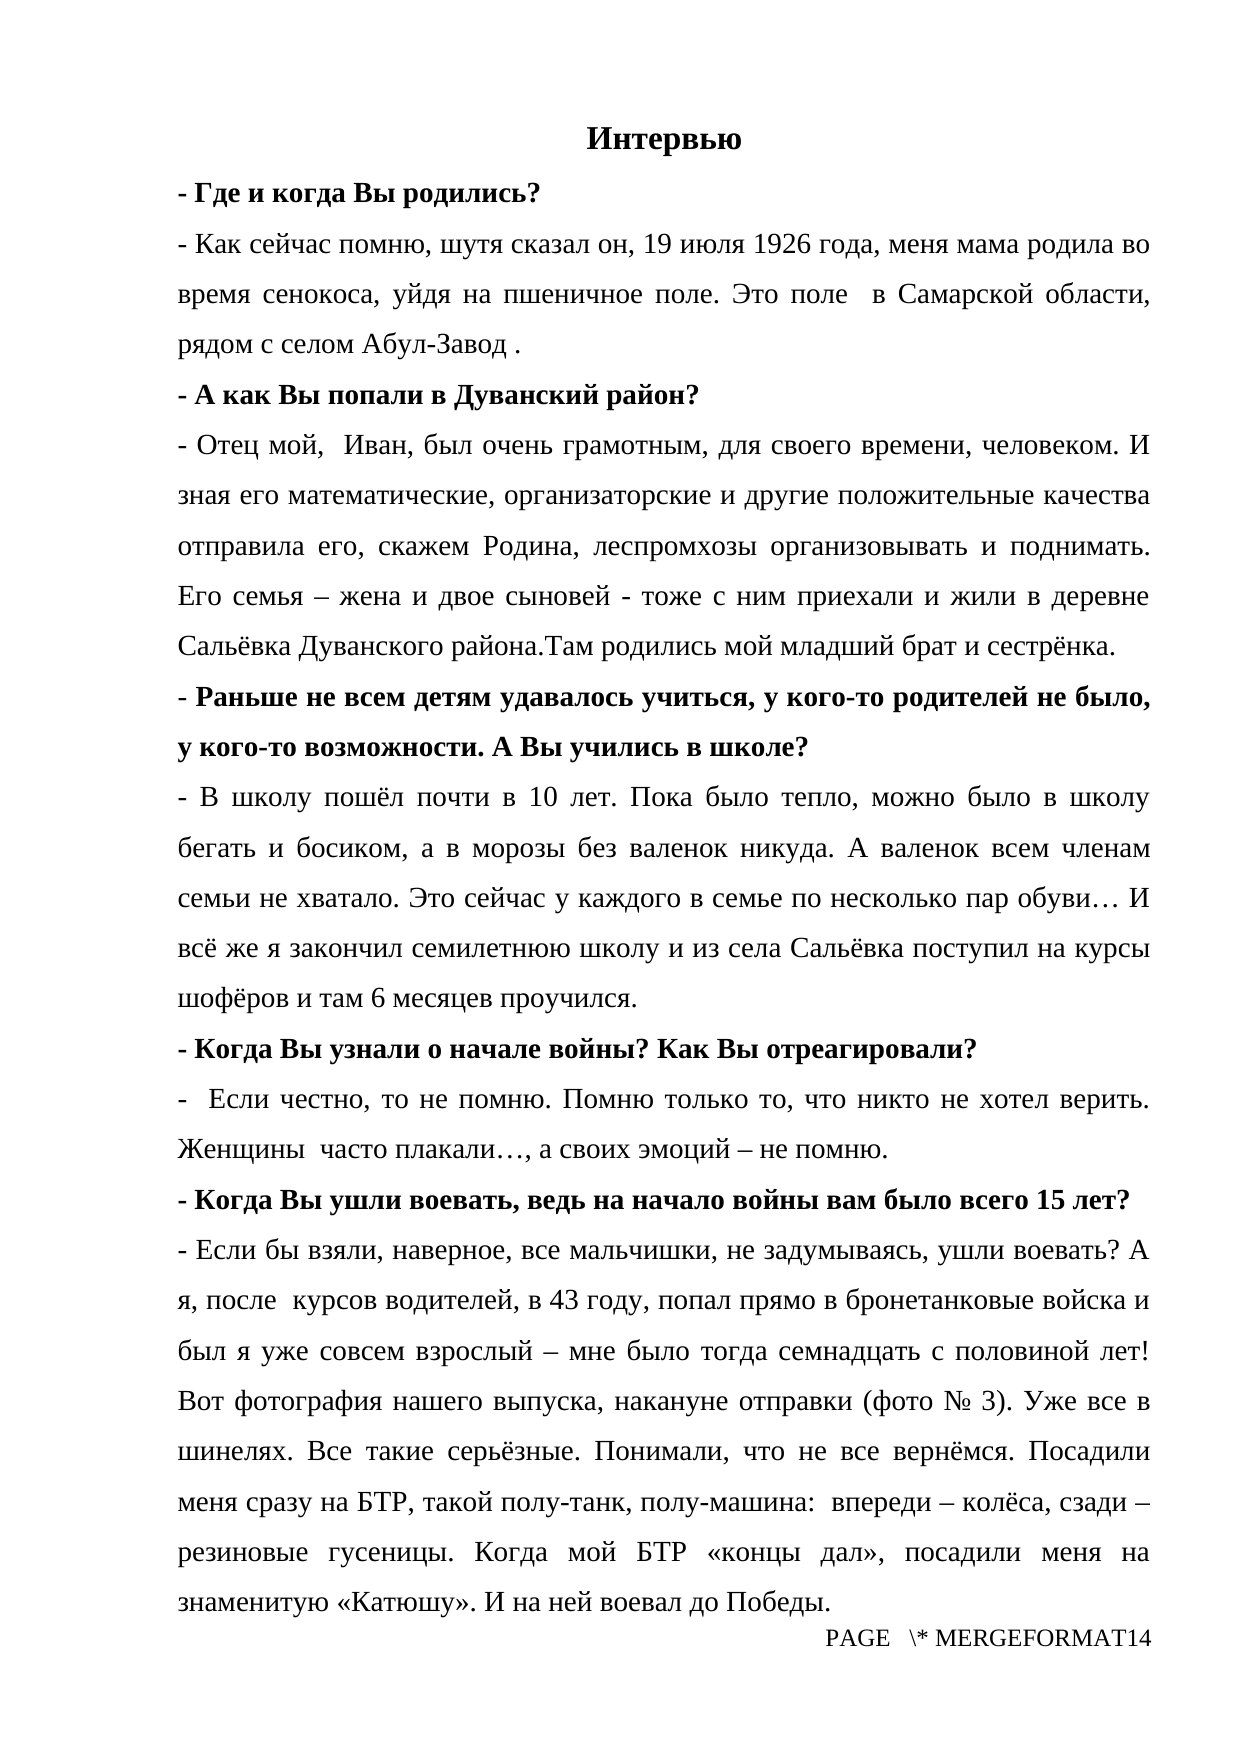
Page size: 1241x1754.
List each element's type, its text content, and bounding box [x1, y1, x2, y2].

text Интервью [177, 118, 1152, 156]
text - Когда Вы узнали о начале войны? Как Вы отреагировали? [177, 1031, 1152, 1064]
text - Как сейчас помню, шутя сказал он, 19 июля 1926 года, меня мама родила во время сенокоса, уйдя на пшеничное поле. Это поле в Самарской области, рядом с селом Абул-Завод . [177, 226, 1152, 360]
text - А как Вы попали в Дуванский район? [177, 377, 1152, 410]
text - Где и когда Вы родились? [177, 176, 1152, 209]
text - Раньше не всем детям удавалось учиться, у кого-то родителей не было, у кого-то возможности. А Вы учились в школе? [177, 679, 1152, 763]
text - Отец мой, Иван, был очень грамотным, для своего времени, человеком. И зная его математические, организаторские и другие положительные качества отправила его, скажем Родина, леспромхозы организовывать и поднимать. Его семья – жена и двое сыновей - тоже с ним приехали и жили в деревне Сальёвка Дуванского района.Там родились мой младший брат и сестрёнка. [177, 427, 1152, 662]
text - Если честно, то не помню. Помню только то, что никто не хотел верить. Женщины часто плакали…, а своих эмоций – не помню. [177, 1081, 1152, 1165]
text - В школу пошёл почти в 10 лет. Пока было тепло, можно было в школу бегать и босиком, а в морозы без валенок никуда. А валенок всем членам семьи не хватало. Это сейчас у каждого в семье по несколько пар обуви… И всё же я закончил семилетнюю школу и из села Сальёвка поступил на курсы шофёров и там 6 месяцев проучился. [177, 779, 1152, 1014]
text - Если бы взяли, наверное, все мальчишки, не задумываясь, ушли воевать? А я, после курсов водителей, в 43 году, попал прямо в бронетанковые войска и был я уже совсем взрослый – мне было тогда семнадцать с половиной лет! Вот фотография нашего выпуска, накануне отправки (фото № 3). Уже все в шинелях. Все такие серьёзные. Понимали, что не все вернёмся. Посадили меня сразу на БТР, такой полу-танк, полу-машина: впереди – колёса, сзади –резиновые гусеницы. Когда мой БТР «концы дал», посадили меня на знаменитую «Катюшу». И на ней воевал до Победы. [177, 1232, 1152, 1618]
text - Когда Вы ушли воевать, ведь на начало войны вам было всего 15 лет? [177, 1182, 1152, 1215]
